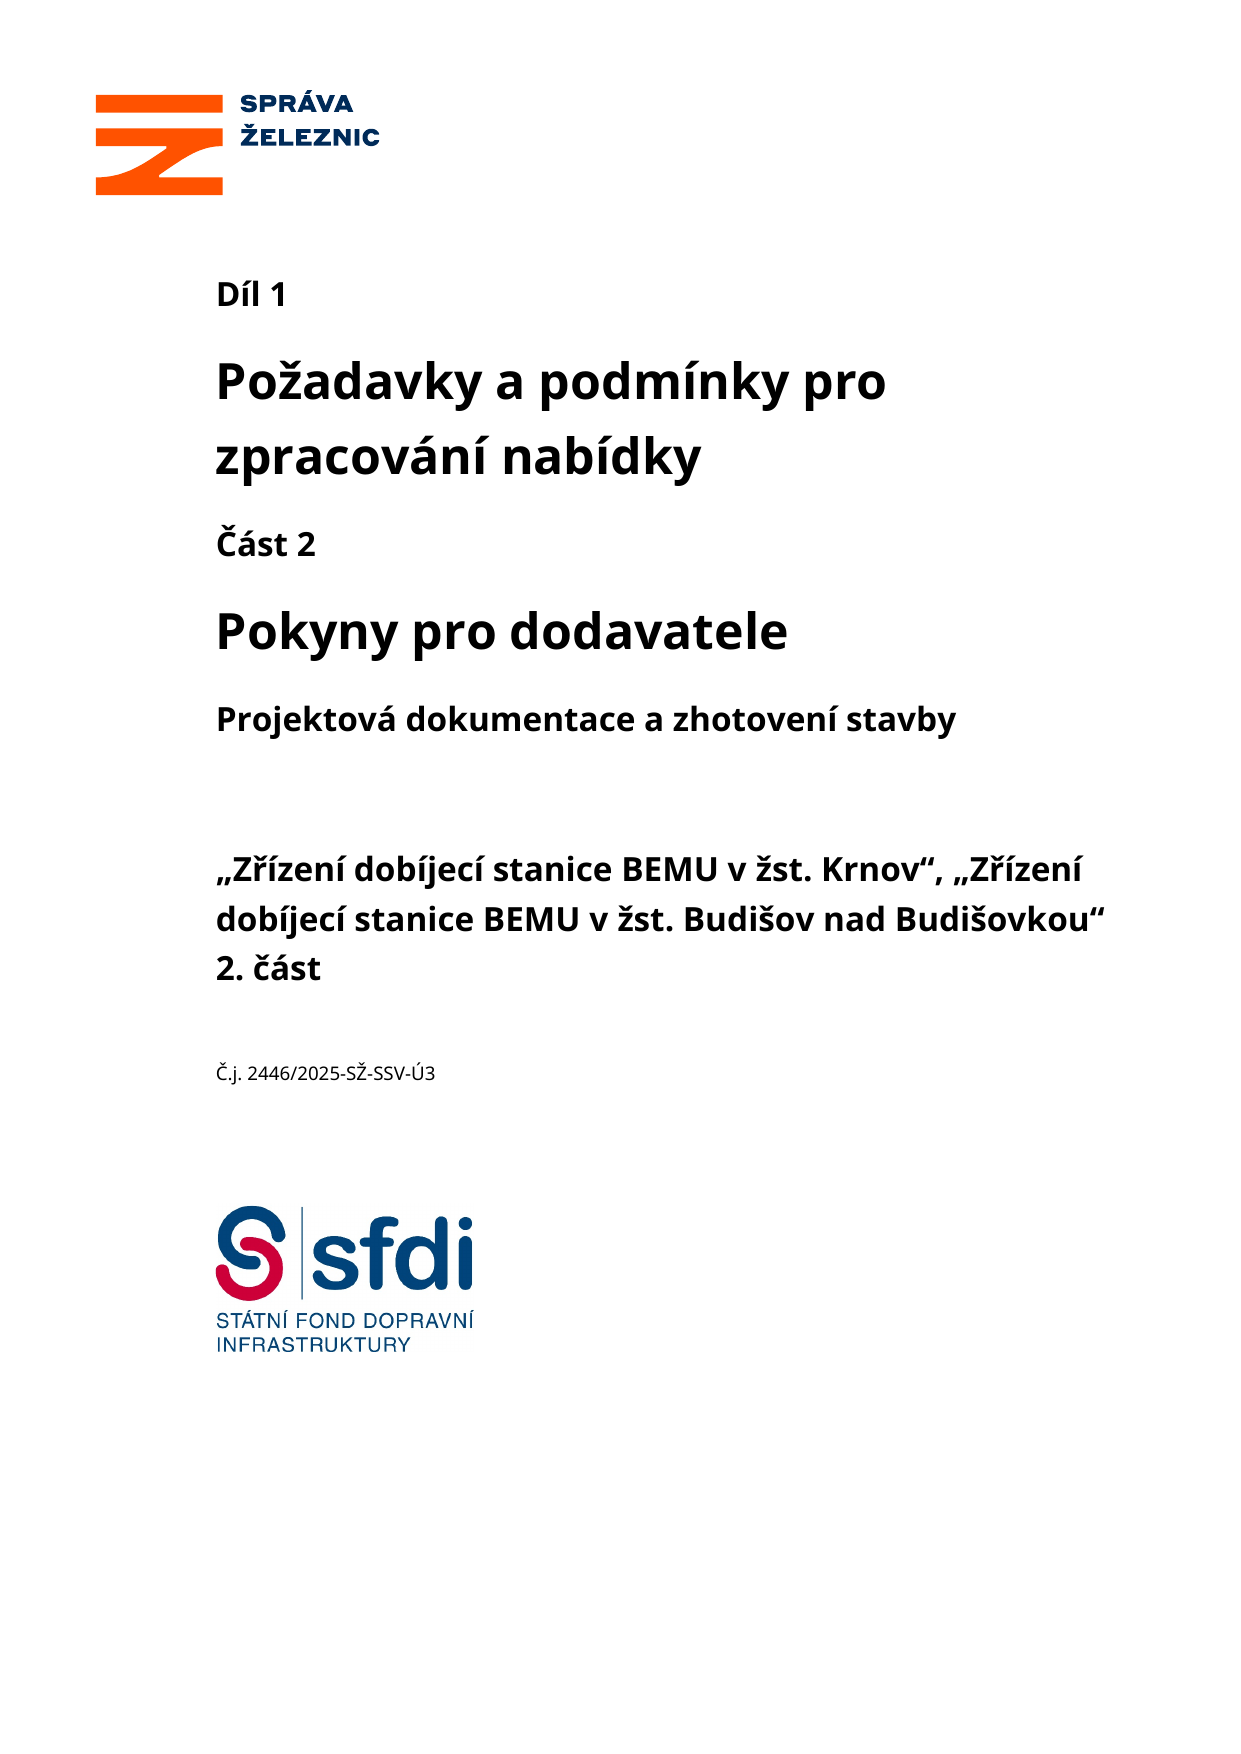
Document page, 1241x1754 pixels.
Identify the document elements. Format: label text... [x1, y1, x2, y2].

picture [215, 1203, 474, 1352]
text „Zřízení dobíjecí stanice BEMU v žst. Krnov“, „Zřízení dobíjecí stanice BEMU v žst. Budišov nad Budišovkou“ 2. část [216, 845, 1122, 991]
text Projektová dokumentace a zhotovení stavby [216, 696, 1122, 741]
list Č.j. 2446/2025-SŽ-SSV-Ú3 [216, 1061, 1122, 1086]
text Část 2 [216, 521, 1122, 566]
text Díl 1 [216, 271, 1122, 317]
text Požadavky a podmínky pro zpracování nabídky [216, 346, 1122, 489]
text Pokyny pro dodavatele [216, 596, 1122, 664]
